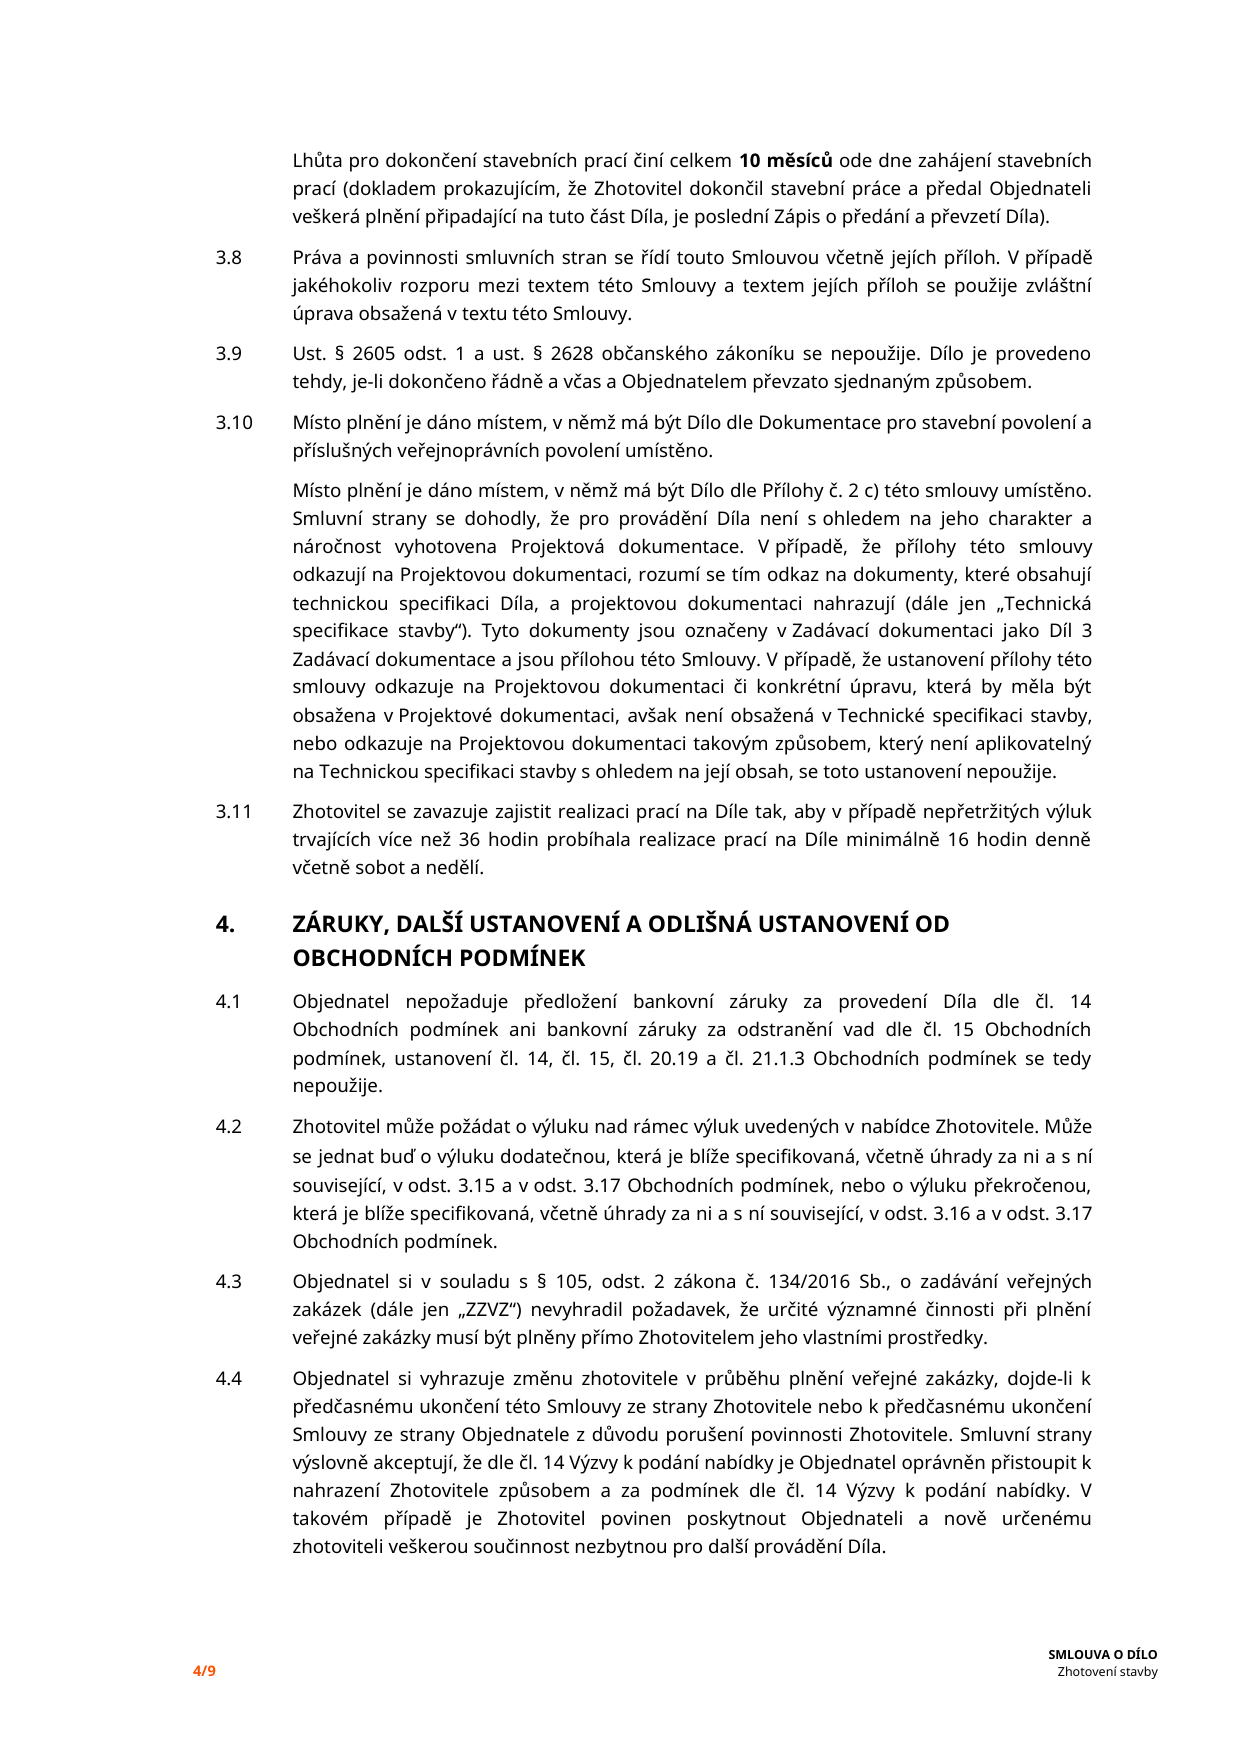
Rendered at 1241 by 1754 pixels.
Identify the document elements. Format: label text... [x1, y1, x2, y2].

text Objednatel si vyhrazuje změnu zhotovitele v průběhu plnění veřejné zakázky, dojde-li k předčasnému ukončení této Smlouvy ze strany Zhotovitele nebo k předčasnému ukončení Smlouvy ze strany Objednatele z důvodu porušení povinnosti Zhotovitele. Smluvní strany výslovně akceptují, že dle čl. 14 Výzvy k podání nabídky je Objednatel oprávněn přistoupit k nahrazení Zhotovitele způsobem a za podmínek dle čl. 14 Výzvy k podání nabídky. V takovém případě je Zhotovitel povinen poskytnout Objednateli a nově určenému zhotoviteli veškerou součinnost nezbytnou pro další provádění Díla. [216, 1365, 1093, 1559]
text Zhotovitel se zavazuje zajistit realizaci prací na Díle tak, aby v případě nepřetržitých výluk trvajících více než 36 hodin probíhala realizace prací na Díle minimálně 16 hodin denně včetně sobot a nedělí. [216, 798, 1093, 880]
text Ust. § 2605 odst. 1 a ust. § 2628 občanského zákoníku se nepoužije. Dílo je provedeno tehdy, je-li dokončeno řádně a včas a Objednatelem převzato sjednaným způsobem. [216, 341, 1093, 394]
text ZÁRUKY, DALŠÍ USTANOVENÍ A ODLIŠNÁ USTANOVENÍ OD OBCHODNÍCH PODMÍNEK [216, 907, 1093, 973]
text Lhůta pro dokončení stavebních prací činí celkem 10 měsíců ode dne zahájení stavebních prací (dokladem prokazujícím, že Zhotovitel dokončil stavební práce a předal Objednateli veškerá plnění připadající na tuto část Díla, je poslední Zápis o předání a převzetí Díla). [292, 147, 1093, 229]
text Zhotovitel může požádat o výluku nad rámec výluk uvedených v nabídce Zhotovitele. Může se jednat buď o výluku dodatečnou, která je blíže specifikovaná, včetně úhrady za ni a s ní související, v odst. 3.15 a v odst. 3.17 Obchodních podmínek, nebo o výluku překročenou, která je blíže specifikovaná, včetně úhrady za ni a s ní související, v odst. 3.16 a v odst. 3.17 Obchodních podmínek. [216, 1113, 1093, 1254]
text Místo plnění je dáno místem, v němž má být Dílo dle Přílohy č. 2 c) této smlouvy umístěno. Smluvní strany se dohodly, že pro provádění Díla není s ohledem na jeho charakter a náročnost vyhotovena Projektová dokumentace. V případě, že přílohy této smlouvy odkazují na Projektovou dokumentaci, rozumí se tím odkaz na dokumenty, které obsahují technickou specifikaci Díla, a projektovou dokumentaci nahrazují (dále jen „Technická specifikace stavby“). Tyto dokumenty jsou označeny v Zadávací dokumentaci jako Díl 3 Zadávací dokumentace a jsou přílohou této Smlouvy. V případě, že ustanovení přílohy této smlouvy odkazuje na Projektovou dokumentaci či konkrétní úpravu, která by měla být obsažena v Projektové dokumentaci, avšak není obsažená v Technické specifikaci stavby, nebo odkazuje na Projektovou dokumentaci takovým způsobem, který není aplikovatelný na Technickou specifikaci stavby s ohledem na její obsah, se toto ustanovení nepoužije. [292, 478, 1093, 783]
text Objednatel si v souladu s § 105, odst. 2 zákona č. 134/2016 Sb., o zadávání veřejných zakázek (dále jen „ZZVZ“) nevyhradil požadavek, že určité významné činnosti při plnění veřejné zakázky musí být plněny přímo Zhotovitelem jeho vlastními prostředky. [216, 1269, 1093, 1350]
text Objednatel nepožaduje předložení bankovní záruky za provedení Díla dle čl. 14 Obchodních podmínek ani bankovní záruky za odstranění vad dle čl. 15 Obchodních podmínek, ustanovení čl. 14, čl. 15, čl. 20.19 a čl. 21.1.3 Obchodních podmínek se tedy nepoužije. [216, 989, 1093, 1098]
text Práva a povinnosti smluvních stran se řídí touto Smlouvou včetně jejích příloh. V případě jakéhokoliv rozporu mezi textem této Smlouvy a textem jejích příloh se použije zvláštní úprava obsažená v textu této Smlouvy. [216, 244, 1093, 326]
text Místo plnění je dáno místem, v němž má být Dílo dle Dokumentace pro stavební povolení a příslušných veřejnoprávních povolení umístěno. [216, 409, 1093, 463]
